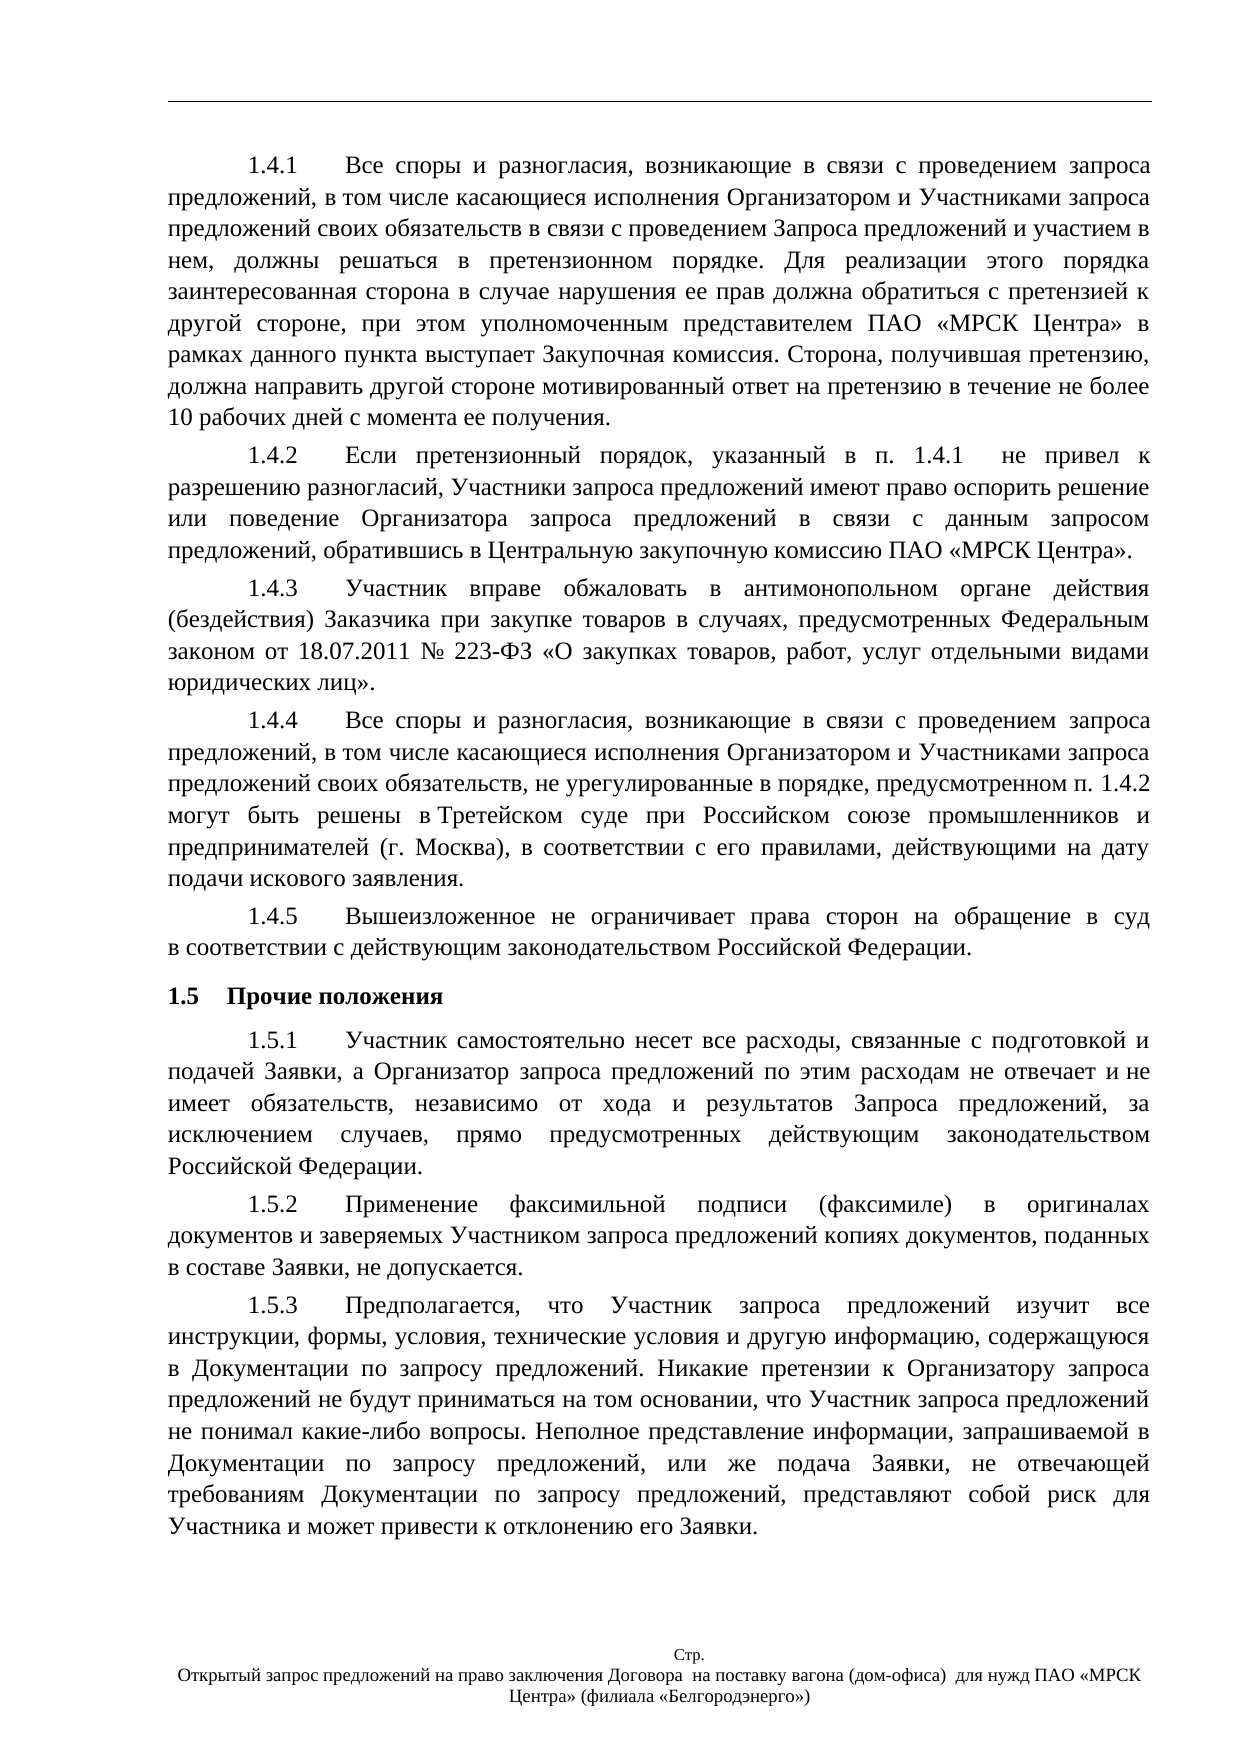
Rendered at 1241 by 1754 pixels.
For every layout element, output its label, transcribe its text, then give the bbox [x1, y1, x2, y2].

subtitle Прочие положения [168, 981, 1152, 1009]
list Участник вправе обжаловать в антимонопольном органе действия (бездействия) Заказчика при закупке товаров в случаях, предусмотренных Федеральным законом от 18.07.2011 № 223-ФЗ «О закупках товаров, работ, услуг отдельными видами юридических лиц». [168, 573, 1150, 696]
list Вышеизложенное не ограничивает права сторон на обращение в суд в соответствии с действующим законодательством Российской Федерации. [168, 901, 1150, 961]
list Все споры и разногласия, возникающие в связи с проведением запроса предложений, в том числе касающиеся исполнения Организатором и Участниками запроса предложений своих обязательств в связи с проведением Запроса предложений и участием в нем, должны решаться в претензионном порядке. Для реализации этого порядка заинтересованная сторона в случае нарушения ее прав должна обратиться с претензией к другой стороне, при этом уполномоченным представителем ПАО «МРСК Центра» в рамках данного пункта выступает Закупочная комиссия. Сторона, получившая претензию, должна направить другой стороне мотивированный ответ на претензию в течение не более 10 рабочих дней с момента ее получения. [168, 150, 1150, 431]
list Участник самостоятельно несет все расходы, связанные с подготовкой и подачей Заявки, а Организатор запроса предложений по этим расходам не отвечает и не имеет обязательств, независимо от хода и результатов Запроса предложений, за исключением случаев, прямо предусмотренных действующим законодательством Российской Федерации. [168, 1025, 1150, 1180]
list Применение факсимильной подписи (факсимиле) в оригиналах документов и заверяемых Участником запроса предложений копиях документов, поданных в составе Заявки, не допускается. [168, 1189, 1150, 1281]
list Предполагается, что Участник запроса предложений изучит все инструкции, формы, условия, технические условия и другую информацию, содержащуюся в Документации по запросу предложений. Никакие претензии к Организатору запроса предложений не будут приниматься на том основании, что Участник запроса предложений не понимал какие-либо вопросы. Неполное представление информации, запрашиваемой в Документации по запросу предложений, или же подача Заявки, не отвечающей требованиям Документации по запросу предложений, представляют собой риск для Участника и может привести к отклонению его Заявки. [168, 1290, 1150, 1539]
